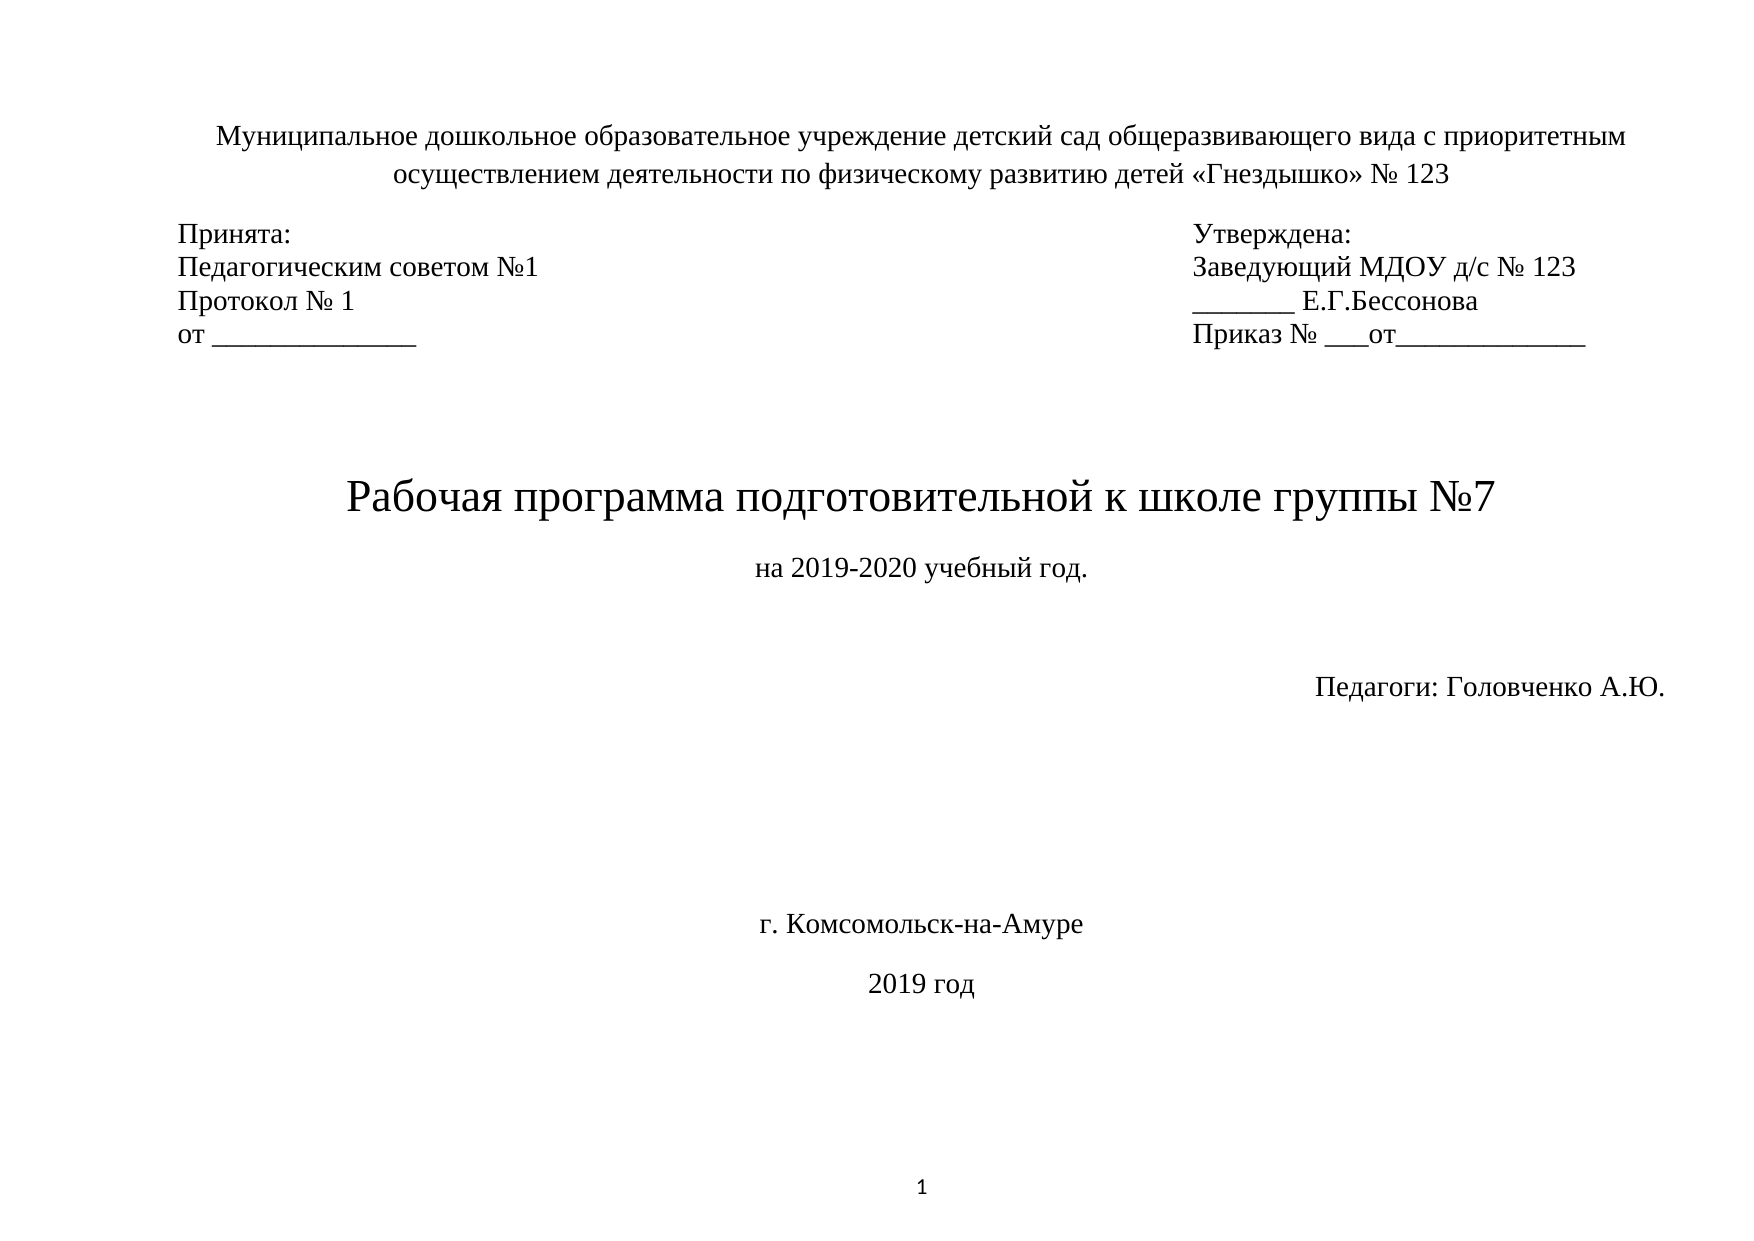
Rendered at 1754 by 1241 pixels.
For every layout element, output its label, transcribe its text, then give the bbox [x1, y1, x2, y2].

text 2019 год [177, 966, 1665, 999]
text г. Комсомольск-на-Амуре [177, 907, 1665, 940]
text на 2019-2020 учебный год. [177, 550, 1665, 584]
text Муниципальное дошкольное образовательное учреждение детский сад общеразвивающего вида с приоритетным осуществлением деятельности по физическому развитию детей «Гнездышко» № 123 [177, 118, 1665, 190]
text Педагоги: Головченко А.Ю. [177, 669, 1665, 703]
table_header Утверждена: Заведующий МДОУ д/с № 123 _______ Е.Г.Бессонова Приказ № ___от_____________ [1181, 216, 1606, 350]
table_header Принята: Педагогическим советом №1 Протокол № 1 от ______________ [166, 216, 1181, 350]
text Рабочая программа подготовительной к школе группы №7 [177, 469, 1665, 522]
